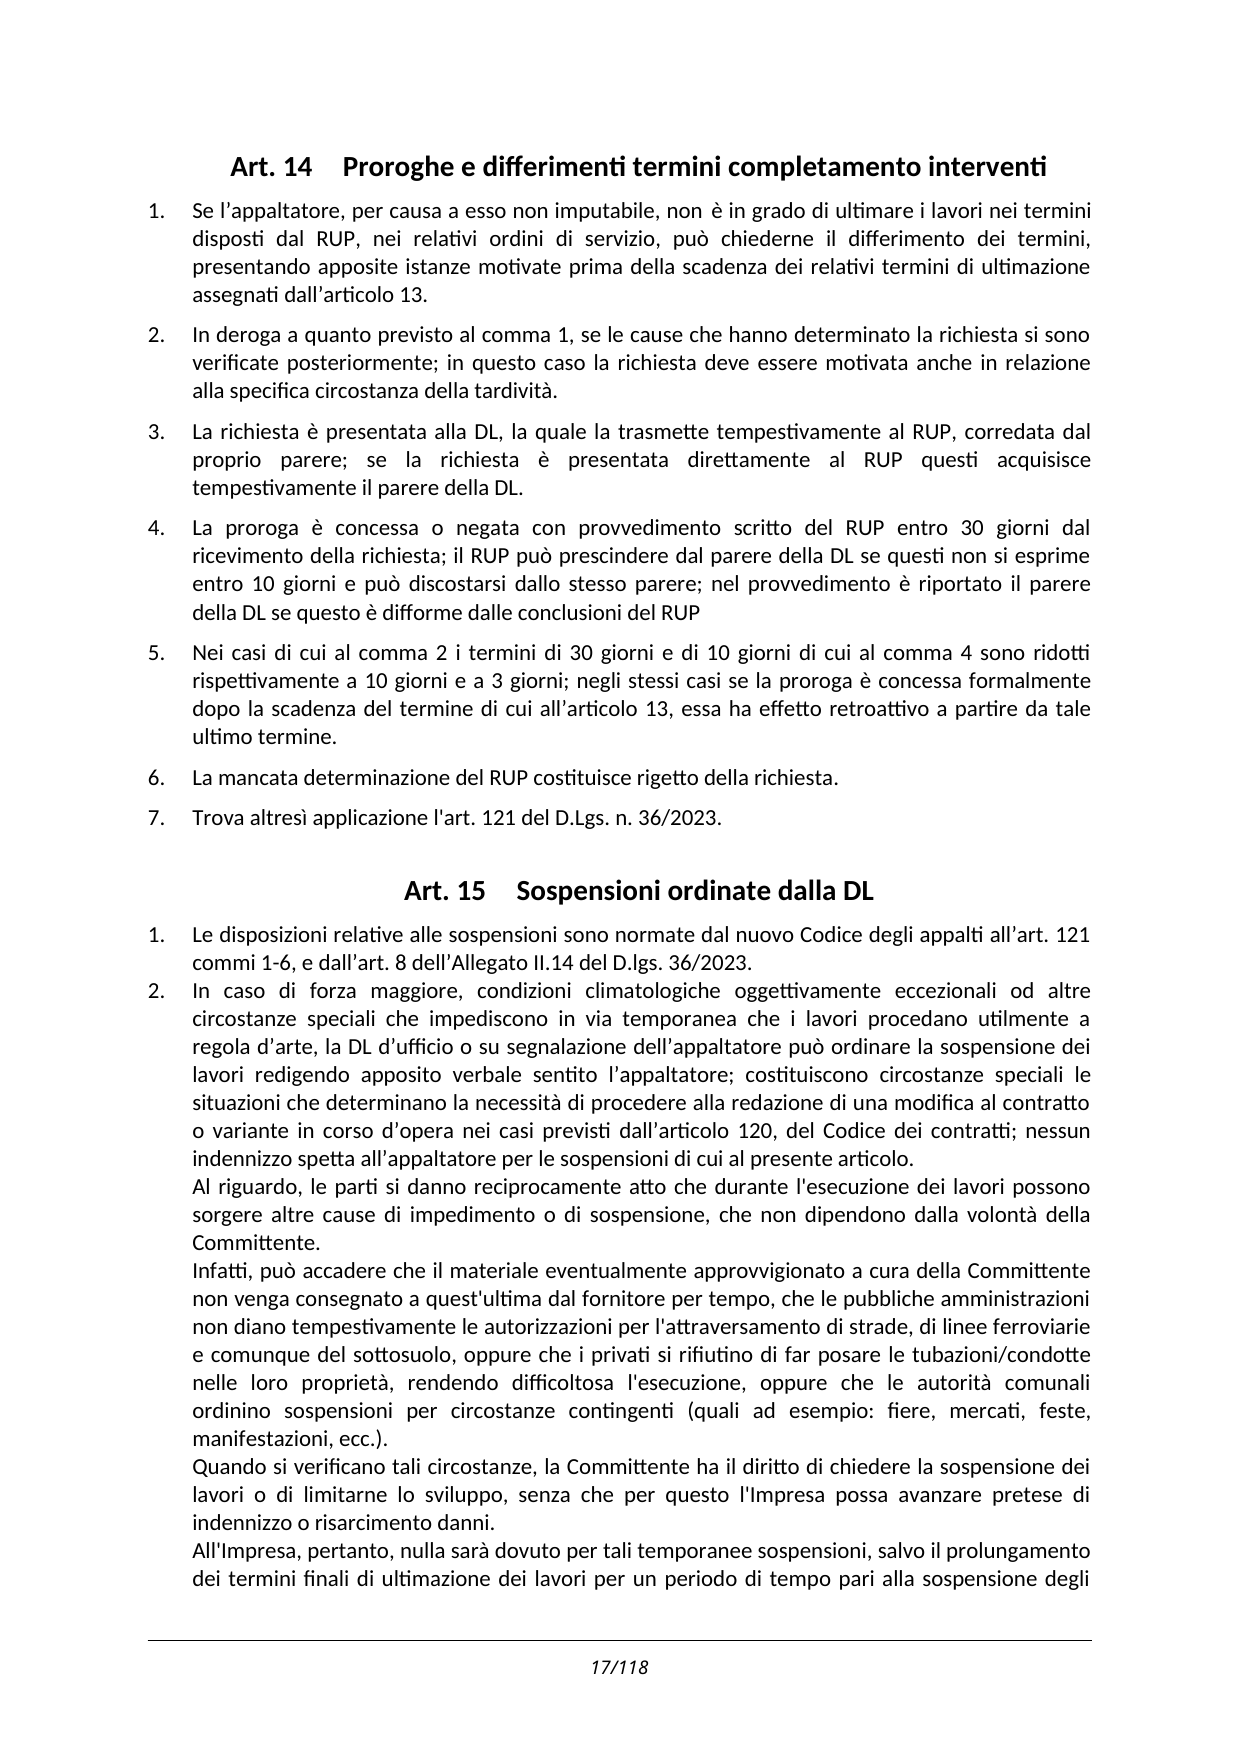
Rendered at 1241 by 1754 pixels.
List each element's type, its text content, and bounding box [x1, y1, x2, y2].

list In caso di forza maggiore, condizioni climatologiche oggettivamente eccezionali od altre circostanze speciali che impediscono in via temporanea che i lavori procedano utilmente a regola d’arte, la DL d’ufficio o su segnalazione dell’appaltatore può ordinare la sospensione dei lavori redigendo apposito verbale sentito l’appaltatore; costituiscono circostanze speciali le situazioni che determinano la necessità di procedere alla redazione di una modifica al contratto o variante in corso d’opera nei casi previsti dall’articolo 120, del Codice dei contratti; nessun indennizzo spetta all’appaltatore per le sospensioni di cui al presente articolo. [148, 976, 1092, 1172]
subtitle Proroghe e differimenti termini completamento interventi [185, 148, 1092, 183]
list Trova altresì applicazione l'art. 121 del D.Lgs. n. 36/2023. [148, 803, 1092, 831]
list Nei casi di cui al comma 2 i termini di 30 giorni e di 10 giorni di cui al comma 4 sono ridotti rispettivamente a 10 giorni e a 3 giorni; negli stessi casi se la proroga è concessa formalmente dopo la scadenza del termine di cui all’articolo 13, essa ha effetto retroattivo a partire da tale ultimo termine. [148, 638, 1092, 750]
list La proroga è concessa o negata con provvedimento scritto del RUP entro 30 giorni dal ricevimento della richiesta; il RUP può prescindere dal parere della DL se questi non si esprime entro 10 giorni e può discostarsi dallo stesso parere; nel provvedimento è riportato il parere della DL se questo è difforme dalle conclusioni del RUP [148, 513, 1092, 626]
list In deroga a quanto previsto al comma 1, se le cause che hanno determinato la richiesta si sono verificate posteriormente; in questo caso la richiesta deve essere motivata anche in relazione alla specifica circostanza della tardività. [148, 320, 1092, 404]
list La richiesta è presentata alla DL, la quale la trasmette tempestivamente al RUP, corredata dal proprio parere; se la richiesta è presentata direttamente al RUP questi acquisisce tempestivamente il parere della DL. [148, 417, 1092, 501]
list Le disposizioni relative alle sospensioni sono normate dal nuovo Codice degli appalti all’art. 121 commi 1-6, e dall’art. 8 dell’Allegato II.14 del D.lgs. 36/2023. [148, 920, 1092, 976]
list Infatti, può accadere che il materiale eventualmente approvvigionato a cura della Committente non venga consegnato a quest'ultima dal fornitore per tempo, che le pubbliche amministrazioni non diano tempestivamente le autorizzazioni per l'attraversamento di strade, di linee ferroviarie e comunque del sottosuolo, oppure che i privati si rifiutino di far posare le tubazioni/condotte nelle loro proprietà, rendendo difficoltosa l'esecuzione, oppure che le autorità comunali ordinino sospensioni per circostanze contingenti (quali ad esempio: fiere, mercati, feste, manifestazioni, ecc.). [192, 1256, 1092, 1452]
list Quando si verificano tali circostanze, la Committente ha il diritto di chiedere la sospensione dei lavori o di limitarne lo sviluppo, senza che per questo l'Impresa possa avanzare pretese di indennizzo o risarcimento danni. [192, 1452, 1092, 1536]
subtitle Sospensioni ordinate dalla DL [185, 872, 1092, 907]
list Se l’appaltatore, per causa a esso non imputabile, non è in grado di ultimare i lavori nei termini disposti dal RUP, nei relativi ordini di servizio, può chiederne il differimento dei termini, presentando apposite istanze motivate prima della scadenza dei relativi termini di ultimazione assegnati dall’articolo 13. [148, 196, 1092, 308]
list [192, 1536, 1092, 1592]
list La mancata determinazione del RUP costituisce rigetto della richiesta. [148, 763, 1092, 791]
list Al riguardo, le parti si danno reciprocamente atto che durante l'esecuzione dei lavori possono sorgere altre cause di impedimento o di sospensione, che non dipendono dalla volontà della Committente. [192, 1172, 1092, 1256]
